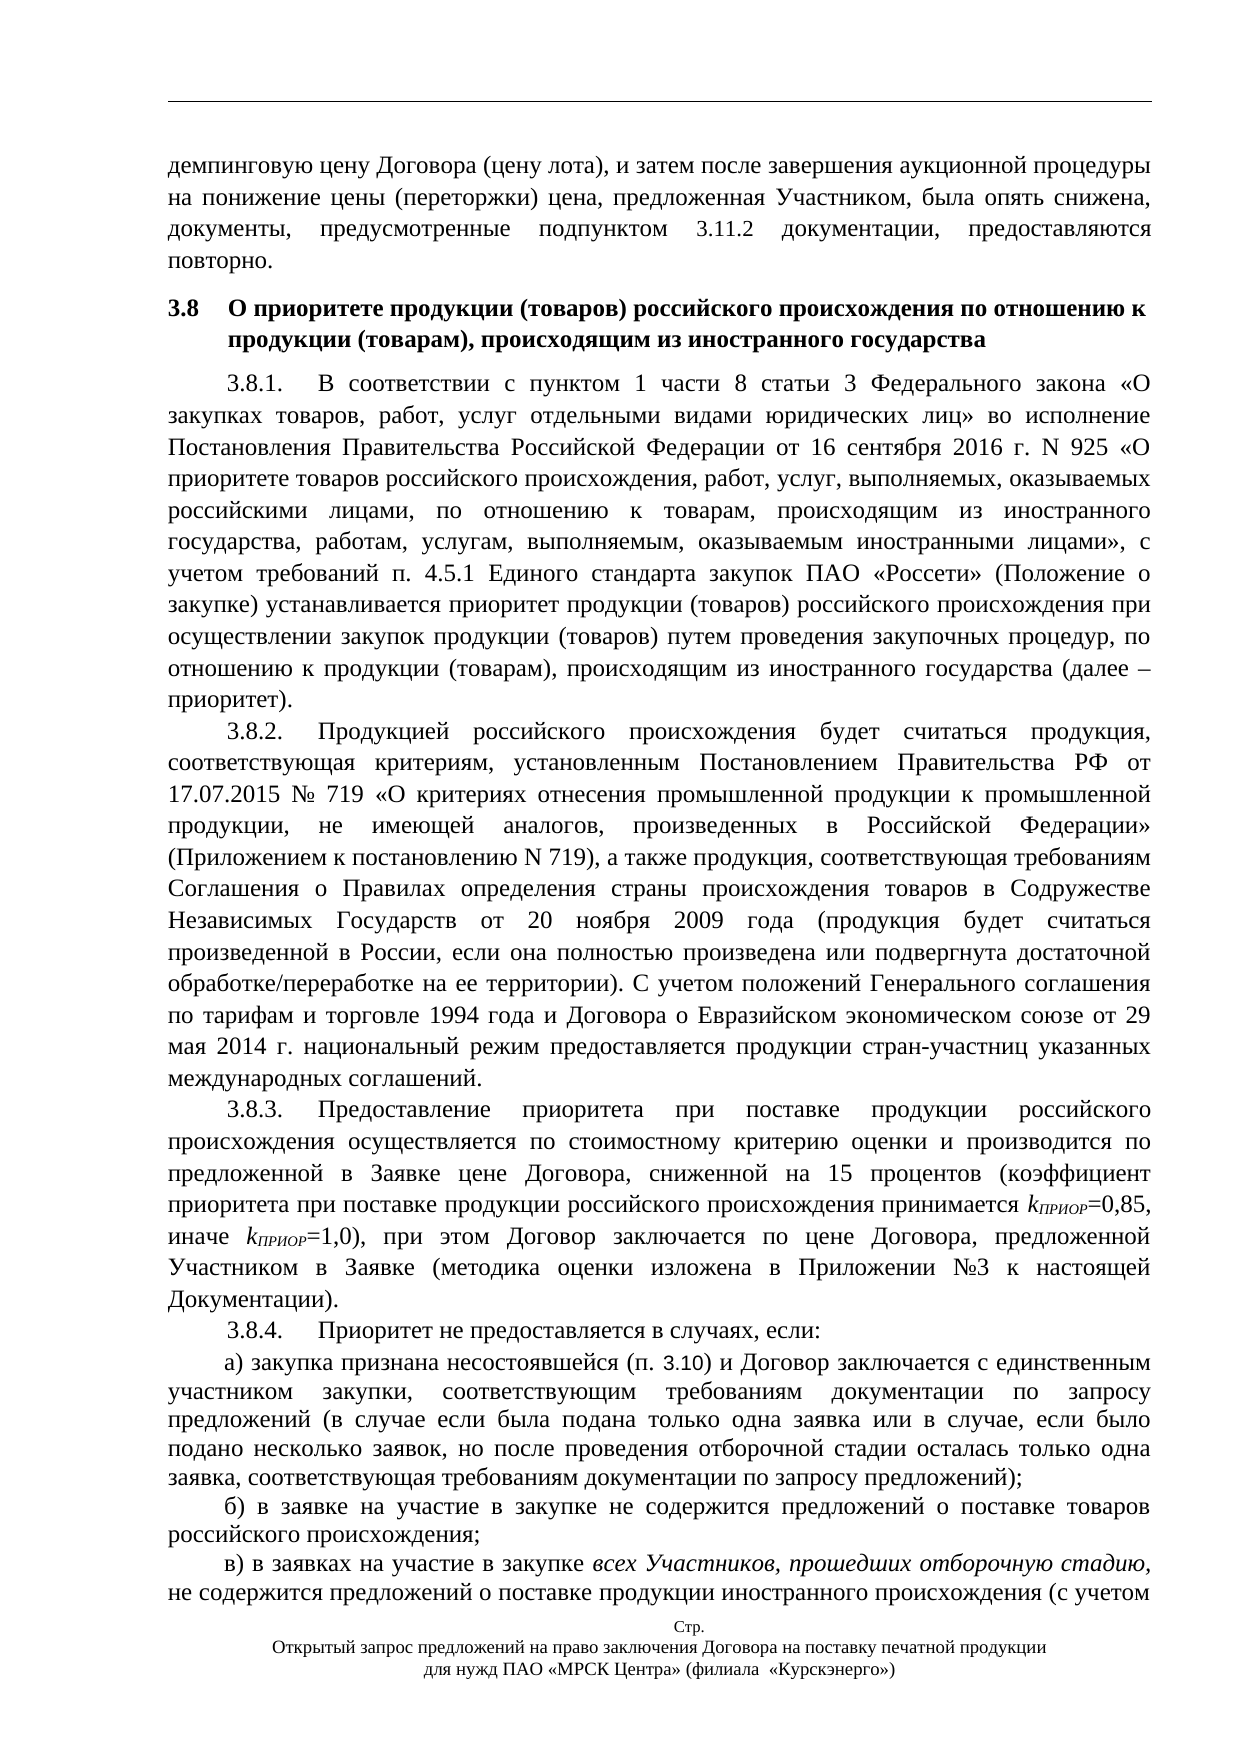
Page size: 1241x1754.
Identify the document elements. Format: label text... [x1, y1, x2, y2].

list В соответствии с пунктом 1 части 8 статьи 3 Федерального закона «О закупках товаров, работ, услуг отдельными видами юридических лиц» во исполнение Постановления Правительства Российской Федерации от 16 сентября 2016 г. N 925 «О приоритете товаров российского происхождения, работ, услуг, выполняемых, оказываемых российскими лицами, по отношению к товарам, происходящим из иностранного государства, работам, услугам, выполняемым, оказываемым иностранными лицами», с учетом требований п. 4.5.1 Единого стандарта закупок ПАО «Россети» (Положение о закупке) устанавливается приоритет продукции (товаров) российского происхождения при осуществлении закупок продукции (товаров) путем проведения закупочных процедур, по отношению к продукции (товарам), происходящим из иностранного государства (далее – приоритет). [168, 368, 1152, 713]
subtitle О приоритете продукции (товаров) российского происхождения по отношению к продукции (товарам), происходящим из иностранного государства [168, 293, 1152, 353]
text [168, 1548, 1152, 1606]
text б) в заявке на участие в закупке не содержится предложений о поставке товаров российского происхождения; [168, 1491, 1152, 1548]
list Приоритет не предоставляется в случаях, если: [168, 1315, 1152, 1344]
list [168, 150, 1152, 273]
list Продукцией российского происхождения будет считаться продукция, соответствующая критериям, установленным Постановлением Правительства РФ от 17.07.2015 № 719 «О критериях отнесения промышленной продукции к промышленной продукции, не имеющей аналогов, произведенных в Российской Федерации» (Приложением к постановлению N 719), а также продукция, соответствующая требованиям Соглашения о Правилах определения страны происхождения товаров в Содружестве Независимых Государств от 20 ноября 2009 года (продукция будет считаться произведенной в России, если она полностью произведена или подвергнута достаточной обработке/переработке на ее территории). С учетом положений Генерального соглашения по тарифам и торговле 1994 года и Договора о Евразийском экономическом союзе от 29 мая 2014 г. национальный режим предоставляется продукции стран-участниц указанных международных соглашений. [168, 716, 1152, 1092]
list Предоставление приоритета при поставке продукции российского происхождения осуществляется по стоимостному критерию оценки и производится по предложенной в Заявке цене Договора, сниженной на 15 процентов (коэффициент приоритета при поставке продукции российского происхождения принимается kПРИОР=0,85, иначе kПРИОР=1,0), при этом Договор заключается по цене Договора, предложенной Участником в Заявке (методика оценки изложена в Приложении №3 к настоящей Документации). [168, 1094, 1152, 1313]
text а) закупка признана несостоявшейся (п. 3.10) и Договор заключается с единственным участником закупки, соответствующим требованиям документации по запросу предложений (в случае если была подана только одна заявка или в случае, если было подано несколько заявок, но после проведения отборочной стадии осталась только одна заявка, соответствующая требованиям документации по запросу предложений); [168, 1347, 1152, 1491]
